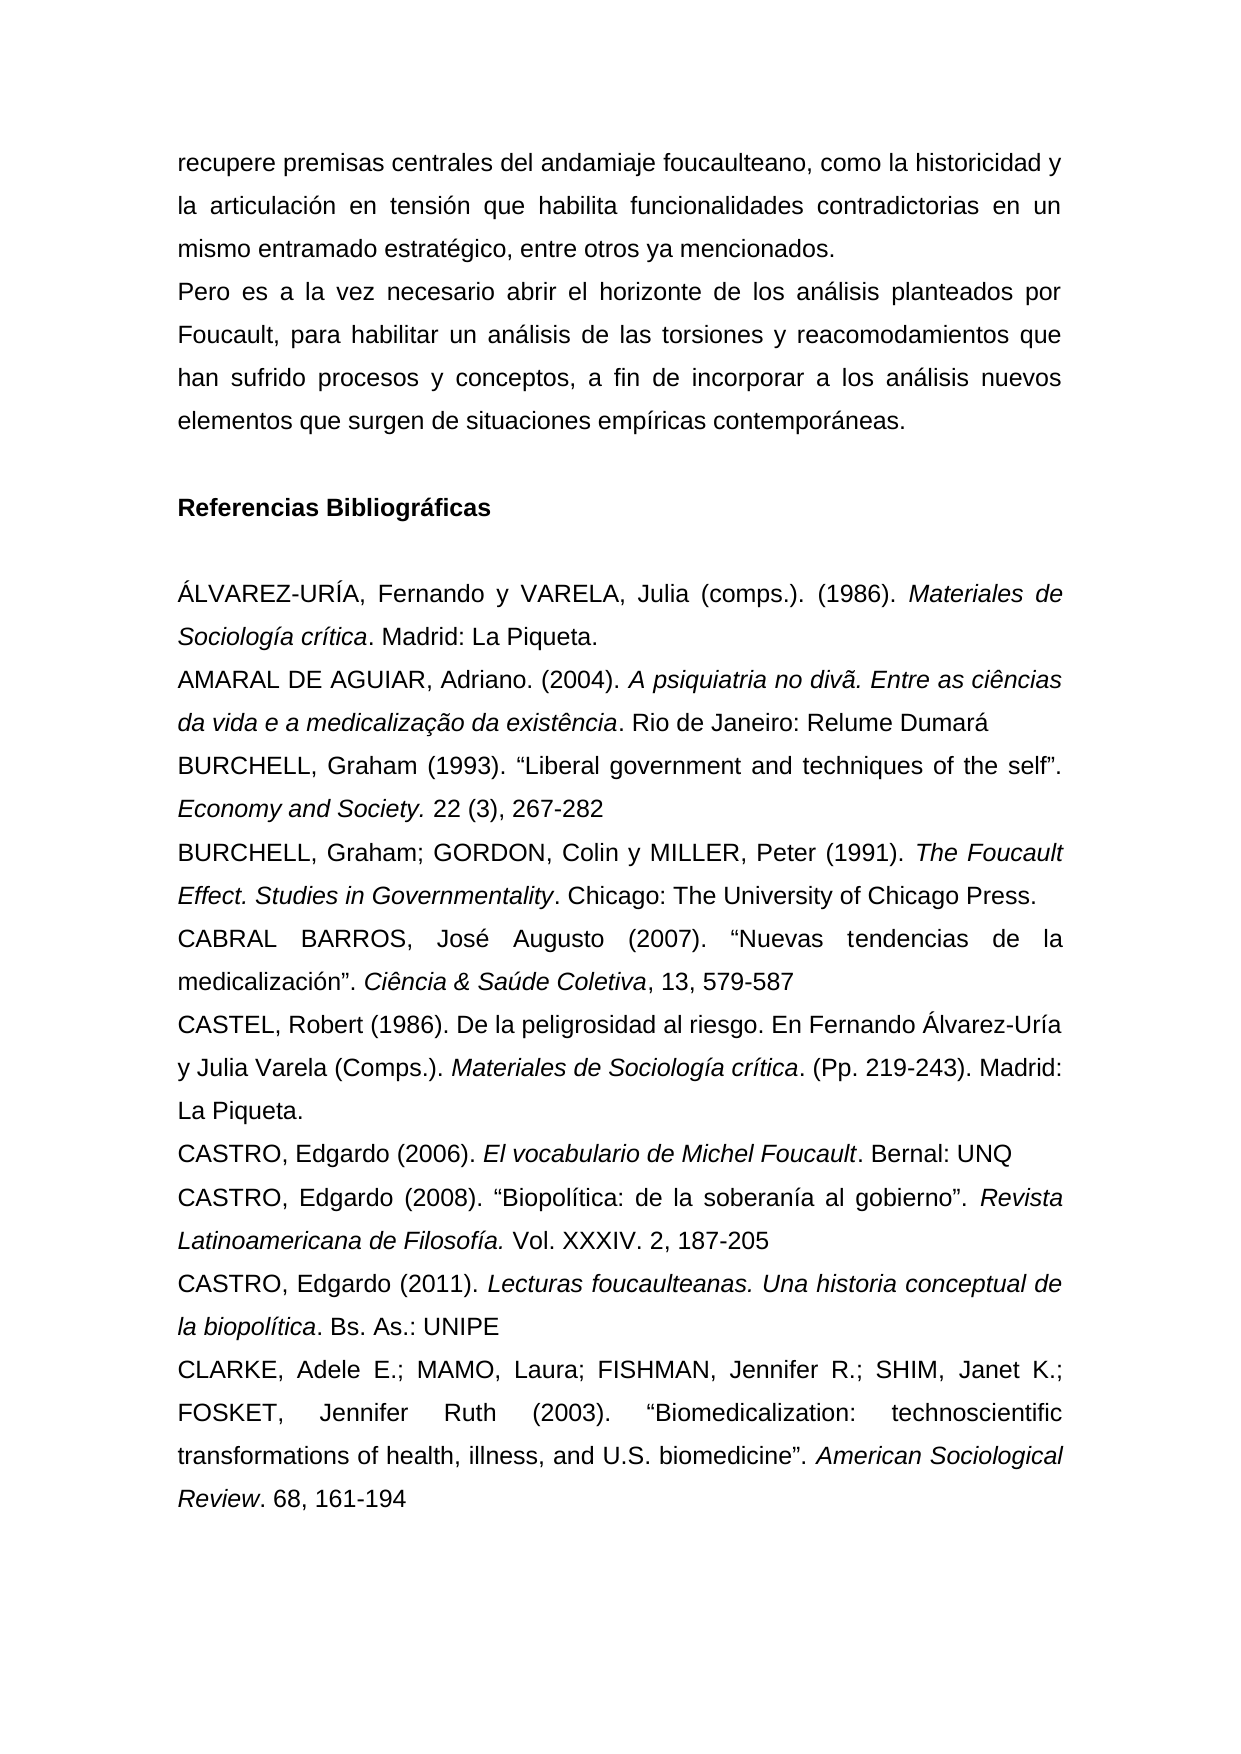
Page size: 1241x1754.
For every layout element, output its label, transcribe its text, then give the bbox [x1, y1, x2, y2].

text AMARAL DE AGUIAR, Adriano. (2004). A psiquiatria no divã. Entre as ciências da vida e a medicalização da existência. Rio de Janeiro: Relume Dumará [177, 665, 1063, 737]
text CLARKE, Adele E.; MAMO, Laura; FISHMAN, Jennifer R.; SHIM, Janet K.; FOSKET, Jennifer Ruth (2003). “Biomedicalization: technoscientific transformations of health, illness, and U.S. biomedicine”. American Sociological Review. 68, 161-194 [177, 1355, 1063, 1513]
text CASTRO, Edgardo (2006). El vocabulario de Michel Foucault. Bernal: UNQ [177, 1139, 1063, 1168]
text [177, 148, 1063, 263]
text CASTRO, Edgardo (2008). “Biopolítica: de la soberanía al gobierno”. Revista Latinoamericana de Filosofía. Vol. XXXIV. 2, 187-205 [177, 1183, 1063, 1254]
text Referencias Bibliográficas [177, 493, 1063, 521]
text CASTEL, Robert (1986). De la peligrosidad al riesgo. En Fernando Álvarez-Uría y Julia Varela (Comps.). Materiales de Sociología crítica. (Pp. 219-243). Madrid: La Piqueta. [177, 1010, 1063, 1125]
text CABRAL BARROS, José Augusto (2007). “Nuevas tendencias de la medicalización”. Ciência & Saúde Coletiva, 13, 579-587 [177, 924, 1063, 996]
text CASTRO, Edgardo (2011). Lecturas foucaulteanas. Una historia conceptual de la biopolítica. Bs. As.: UNIPE [177, 1269, 1063, 1341]
text ÁLVAREZ-URÍA, Fernando y VARELA, Julia (comps.). (1986). Materiales de Sociología crítica. Madrid: La Piqueta. [177, 579, 1063, 651]
text Pero es a la vez necesario abrir el horizonte de los análisis planteados por Foucault, para habilitar un análisis de las torsiones y reacomodamientos que han sufrido procesos y conceptos, a fin de incorporar a los análisis nuevos elementos que surgen de situaciones empíricas contemporáneas. [177, 277, 1063, 435]
text BURCHELL, Graham (1993). “Liberal government and techniques of the self”. Economy and Society. 22 (3), 267-282 [177, 751, 1063, 823]
text BURCHELL, Graham; GORDON, Colin y MILLER, Peter (1991). The Foucault Effect. Studies in Governmentality. Chicago: The University of Chicago Press. [177, 838, 1063, 909]
